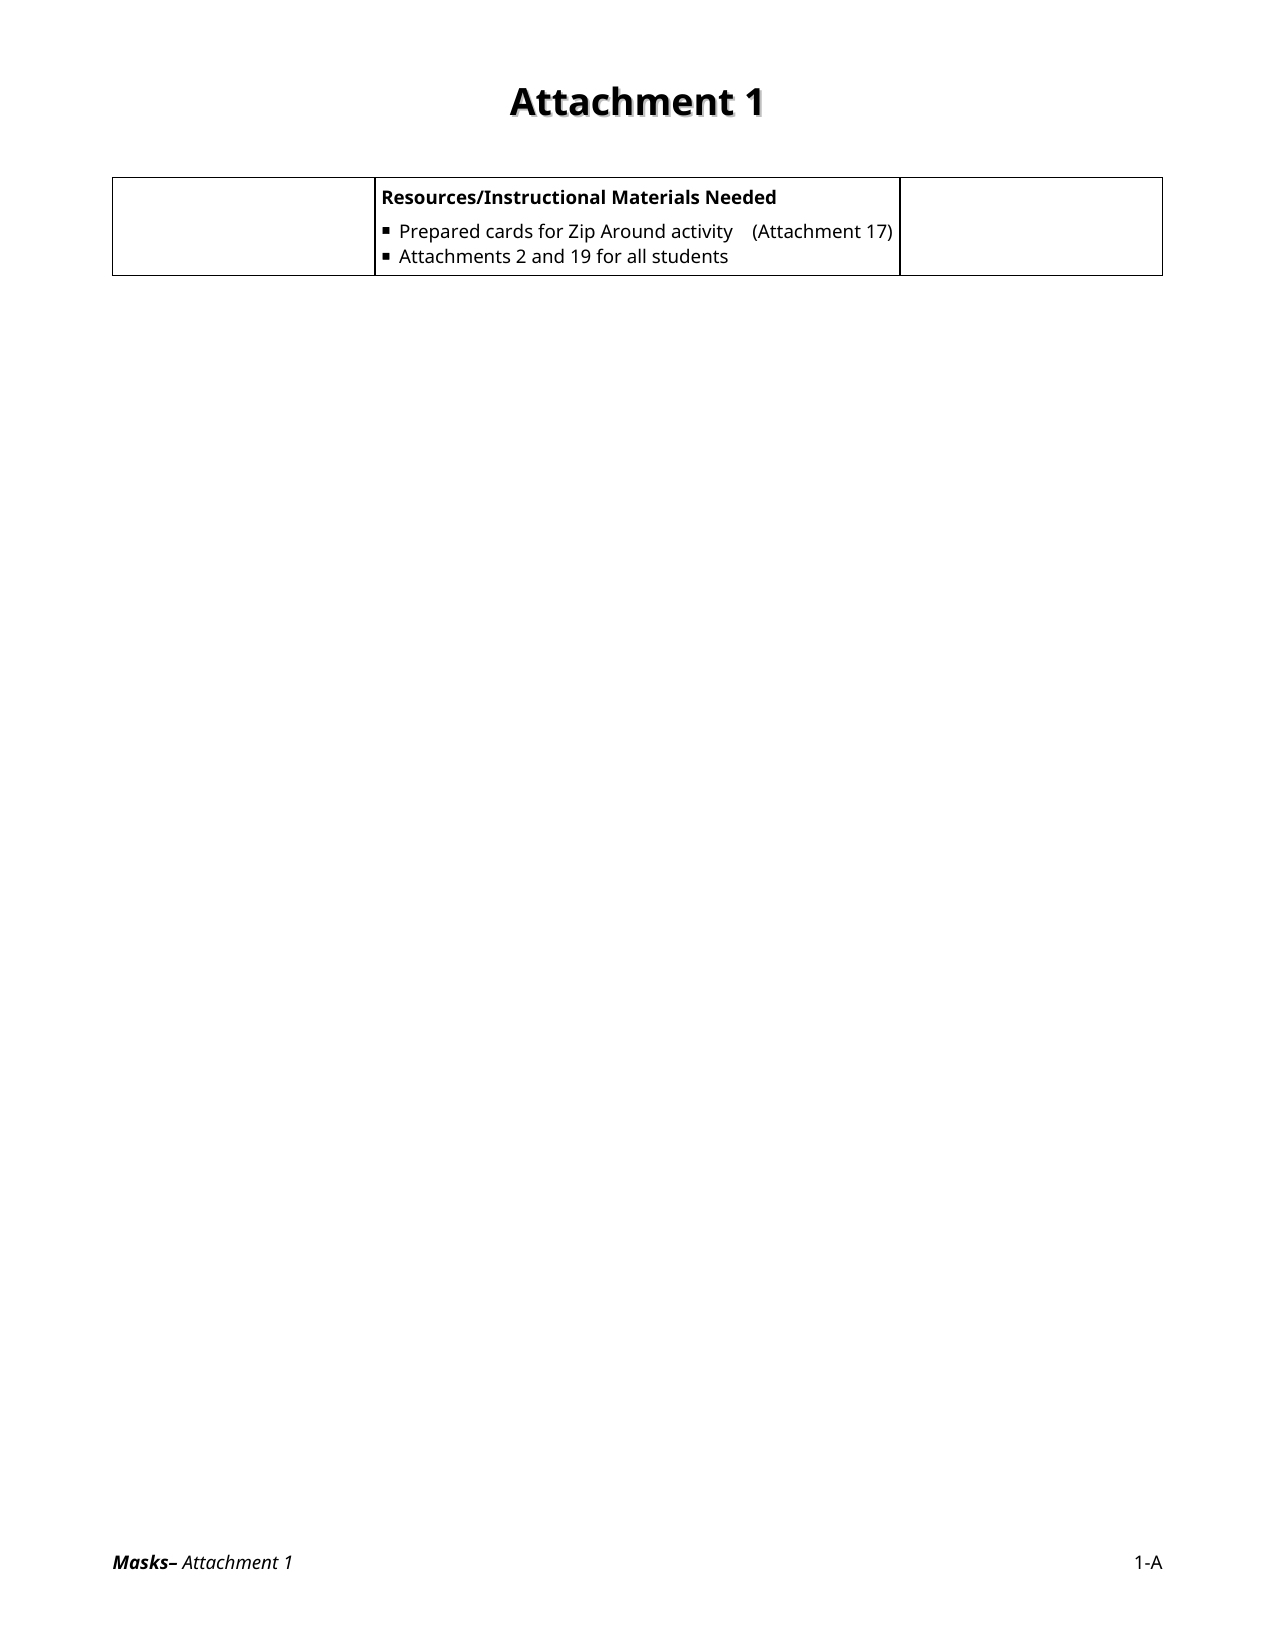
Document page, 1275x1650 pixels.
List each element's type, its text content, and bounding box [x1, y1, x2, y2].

table_header Resources/Instructional Materials Needed Prepared cards for Zip Around activity (Attachment 17) Attachments 2 and 19 for all students [376, 178, 899, 275]
table_header [113, 178, 374, 275]
table_header [901, 178, 1162, 275]
